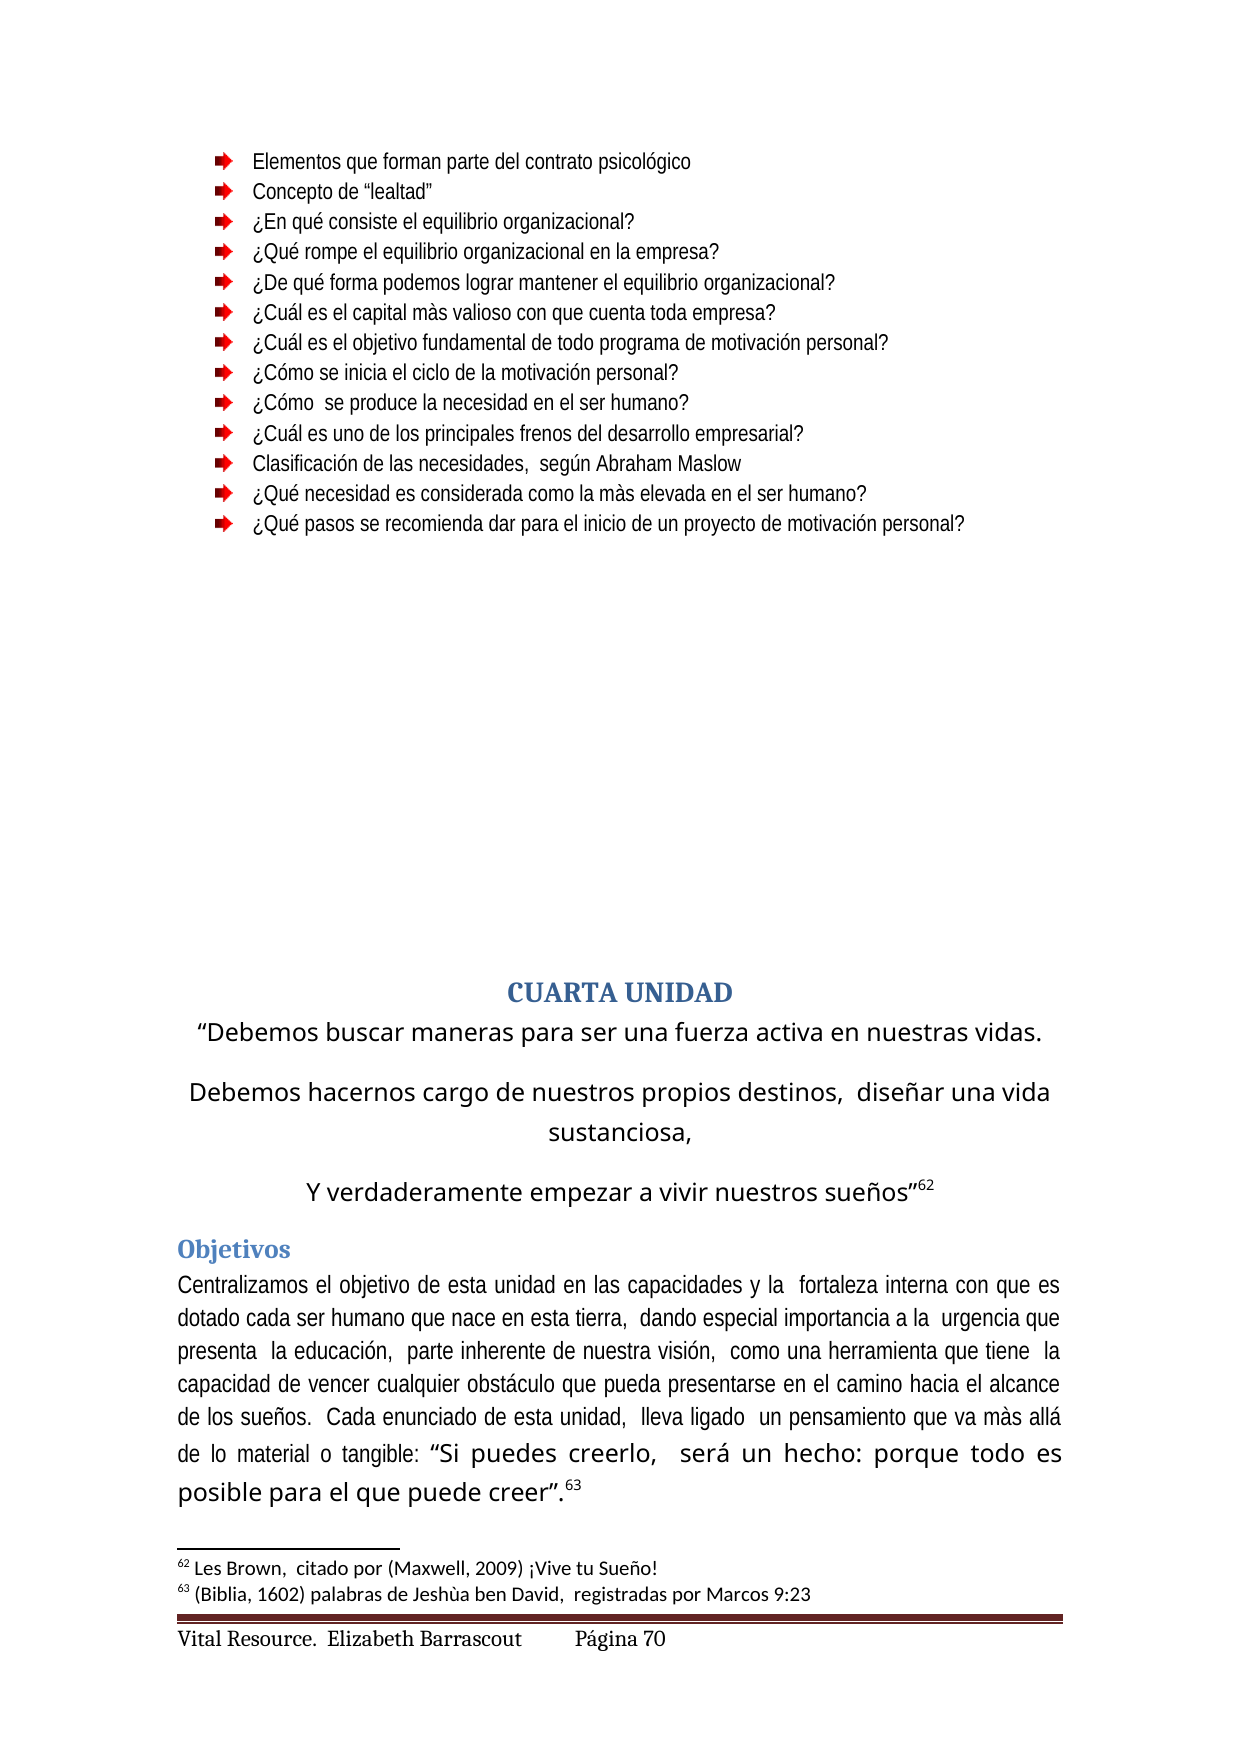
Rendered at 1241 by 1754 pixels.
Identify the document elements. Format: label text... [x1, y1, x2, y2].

picture [215, 273, 233, 290]
text Debemos hacernos cargo de nuestros propios destinos, diseñar una vida sustanciosa, [177, 1075, 1063, 1148]
subtitle CUARTA UNIDAD [177, 977, 1063, 1010]
subtitle Objetivos [177, 1234, 1063, 1265]
list Clasificación de las necesidades, según Abraham Maslow [215, 450, 1063, 476]
text Centralizamos el objetivo de esta unidad en las capacidades y la fortaleza interna con que es dotado cada ser humano que nace en esta tierra, dando especial importancia a la urgencia que presenta la educación, parte inherente de nuestra visión, como una herramienta que tiene la capacidad de vencer cualquier obstáculo que pueda presentarse en el camino hacia el alcance de los sueños. Cada enunciado de esta unidad, lleva ligado un pensamiento que va màs allá de lo material o tangible: “Si puedes creerlo, será un hecho: porque todo es posible para el que puede creer”. [177, 1270, 1063, 1509]
picture [215, 394, 233, 411]
picture [215, 182, 233, 200]
list ¿De qué forma podemos lograr mantener el equilibrio organizacional? [215, 268, 1063, 295]
picture [215, 424, 233, 441]
picture [215, 333, 233, 351]
list ¿Cuál es el objetivo fundamental de todo programa de motivación personal? [215, 329, 1063, 355]
picture [215, 364, 233, 381]
text “Debemos buscar maneras para ser una fuerza activa en nuestras vidas. [177, 1015, 1063, 1049]
list ¿En qué consiste el equilibrio organizacional? [215, 208, 1063, 234]
list ¿Cuál es el capital màs valioso con que cuenta toda empresa? [215, 299, 1063, 325]
picture [215, 243, 233, 260]
list Concepto de “lealtad” [215, 178, 1063, 204]
list ¿Qué necesidad es considerada como la màs elevada en el ser humano? [215, 480, 1063, 506]
list ¿Cuál es uno de los principales frenos del desarrollo empresarial? [215, 419, 1063, 446]
text Y verdaderamente empezar a vivir nuestros sueños” [177, 1174, 1063, 1208]
picture [215, 152, 233, 170]
picture [215, 515, 233, 532]
list Elementos que forman parte del contrato psicológico [215, 148, 1063, 174]
list ¿Qué rompe el equilibrio organizacional en la empresa? [215, 238, 1063, 264]
list ¿Cómo se produce la necesidad en el ser humano? [215, 389, 1063, 416]
list ¿Cómo se inicia el ciclo de la motivación personal? [215, 359, 1063, 385]
picture [215, 454, 233, 472]
picture [215, 303, 233, 321]
picture [215, 213, 233, 230]
list ¿Qué pasos se recomienda dar para el inicio de un proyecto de motivación personal? [215, 510, 1063, 536]
picture [215, 484, 233, 502]
